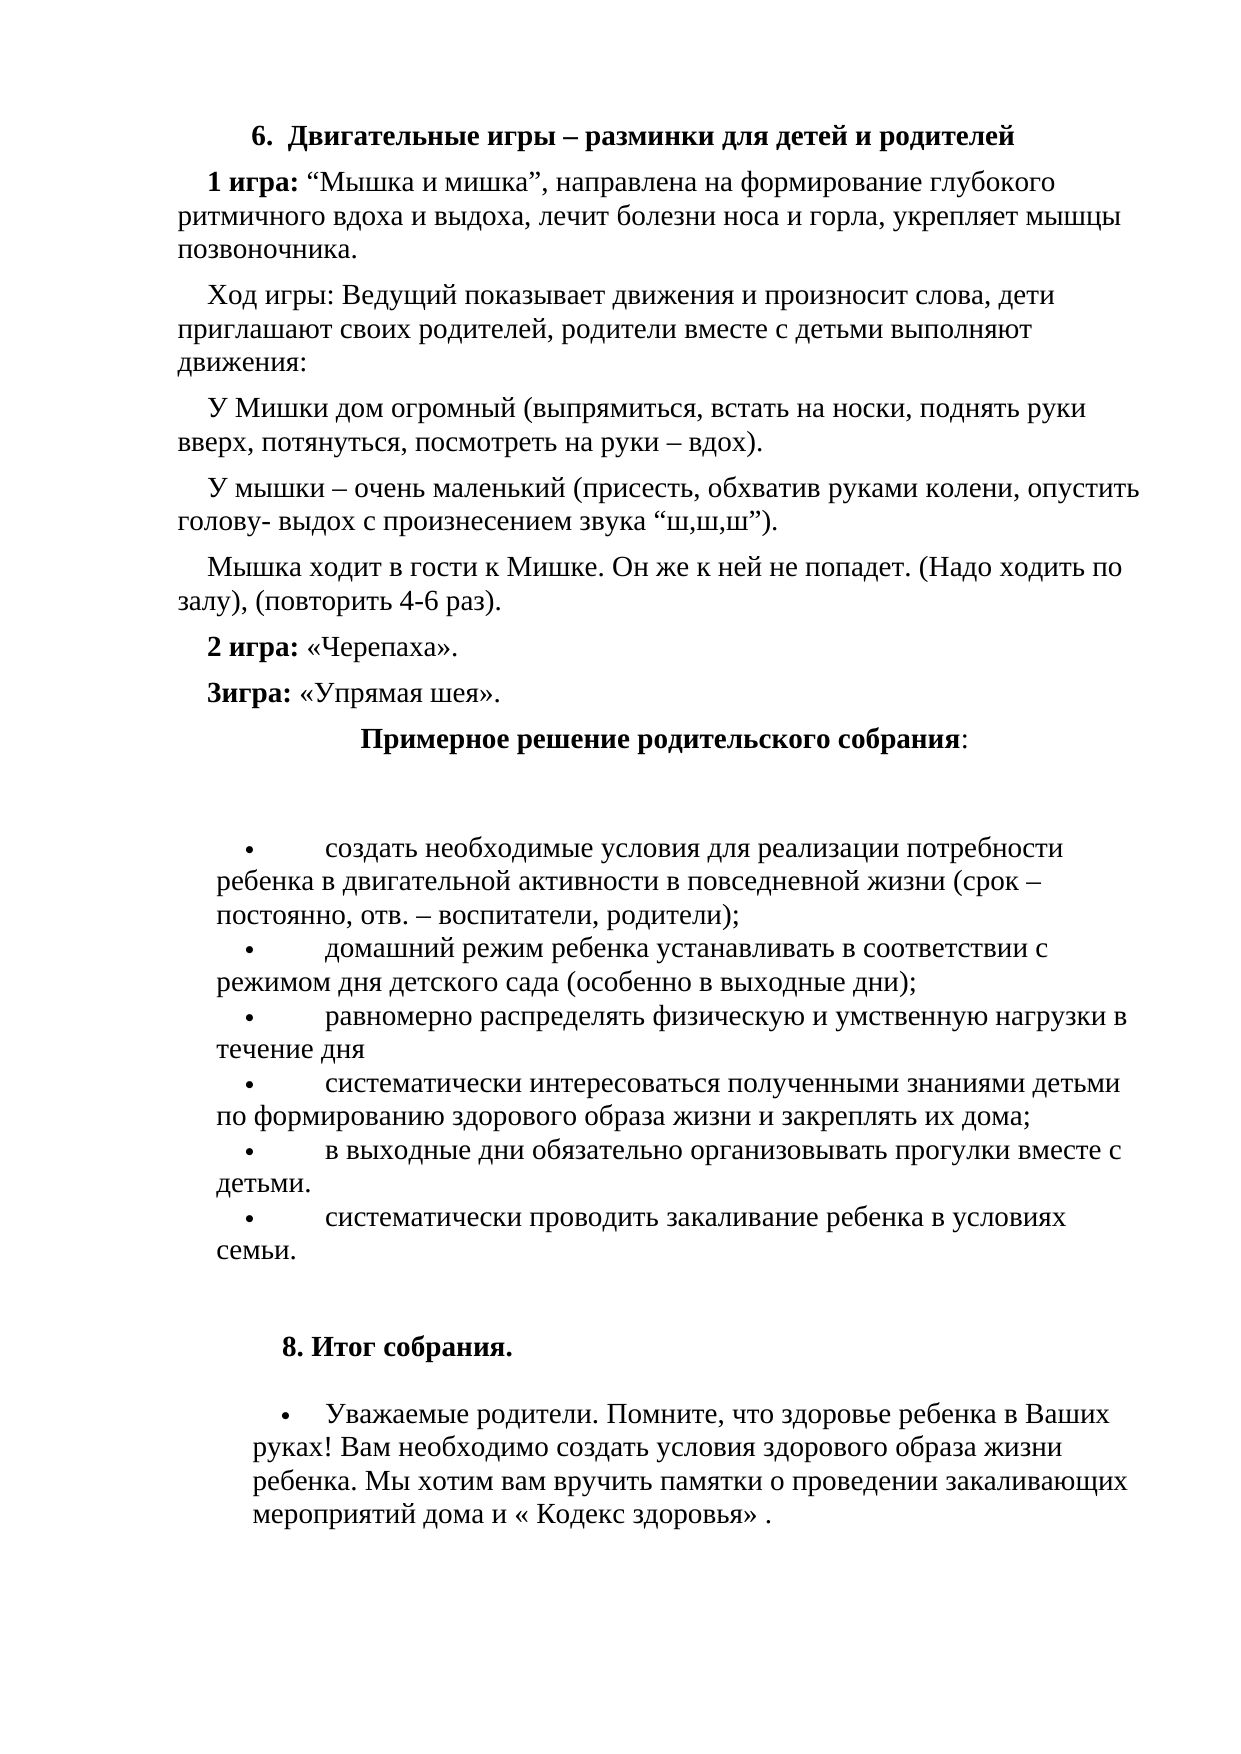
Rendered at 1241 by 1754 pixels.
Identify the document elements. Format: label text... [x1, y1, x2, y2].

text Ход игры: Ведущий показывает движения и произносит слова, дети приглашают своих родителей, родители вместе с детьми выполняют движения: [177, 277, 1152, 378]
list 8. Итог собрания. [252, 1329, 1152, 1362]
list в выходные дни обязательно организовывать прогулки вместе с детьми. [216, 1132, 1152, 1199]
text 3игра: «Упрямая шея». [177, 675, 1152, 709]
list домашний режим ребенка устанавливать в соответствии с режимом дня детского сада (особенно в выходные дни); [216, 931, 1152, 998]
text У мышки – очень маленький (присесть, обхватив руками колени, опустить голову- выдох с произнесением звука “ш,ш,ш”). [177, 470, 1152, 537]
list Уважаемые родители. Помните, что здоровье ребенка в Ваших руках! Вам необходимо создать условия здорового образа жизни ребенка. Мы хотим вам вручить памятки о проведении закаливающих мероприятий дома и « Кодекс здоровья» . [252, 1396, 1152, 1530]
text 6. Двигательные игры – разминки для детей и родителей [222, 118, 1152, 152]
list создать необходимые условия для реализации потребности ребенка в двигательной активности в повседневной жизни (срок – постоянно, отв. – воспитатели, родители); [216, 830, 1152, 931]
text Мышка ходит в гости к Мишке. Он же к ней не попадет. (Надо ходить по залу), (повторить 4-6 раз). [177, 549, 1152, 617]
text У Мишки дом огромный (выпрямиться, встать на носки, поднять руки вверх, потянуться, посмотреть на руки – вдох). [177, 390, 1152, 457]
text 1 игра: “Мышка и мишка”, направлена на формирование глубокого ритмичного вдоха и выдоха, лечит болезни носа и горла, укрепляет мышцы позвоночника. [177, 164, 1152, 265]
text 2 игра: «Черепаха». [177, 629, 1152, 663]
list систематически проводить закаливание ребенка в условиях семьи. [216, 1199, 1152, 1266]
list систематически интересоваться полученными знаниями детьми по формированию здорового образа жизни и закреплять их дома; [216, 1065, 1152, 1132]
text Примерное решение родительского собрания: [177, 721, 1152, 755]
list равномерно распределять физическую и умственную нагрузки в течение дня [216, 998, 1152, 1065]
